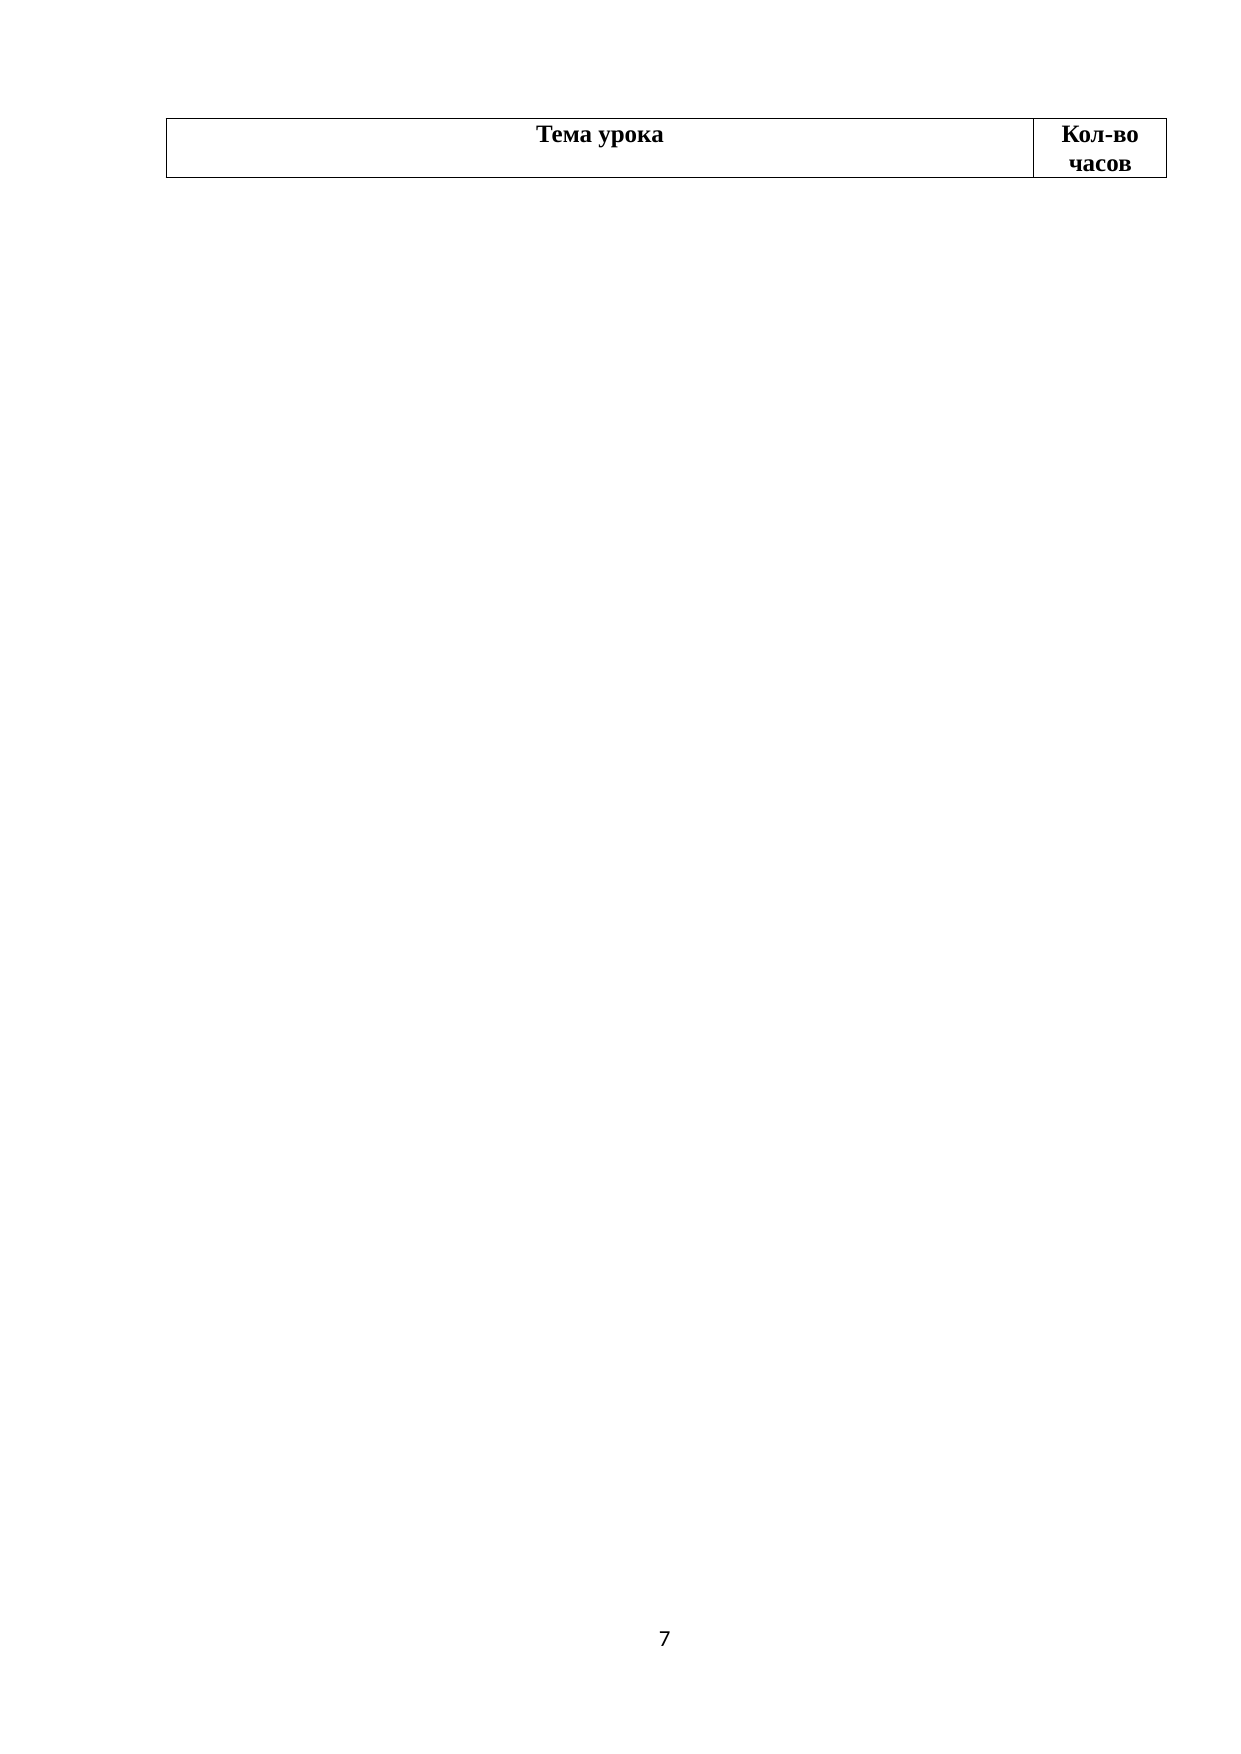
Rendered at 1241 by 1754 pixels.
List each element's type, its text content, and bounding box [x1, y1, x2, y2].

table_header Кол-во часов [1034, 119, 1166, 177]
table_header Тема урока [167, 119, 1033, 177]
